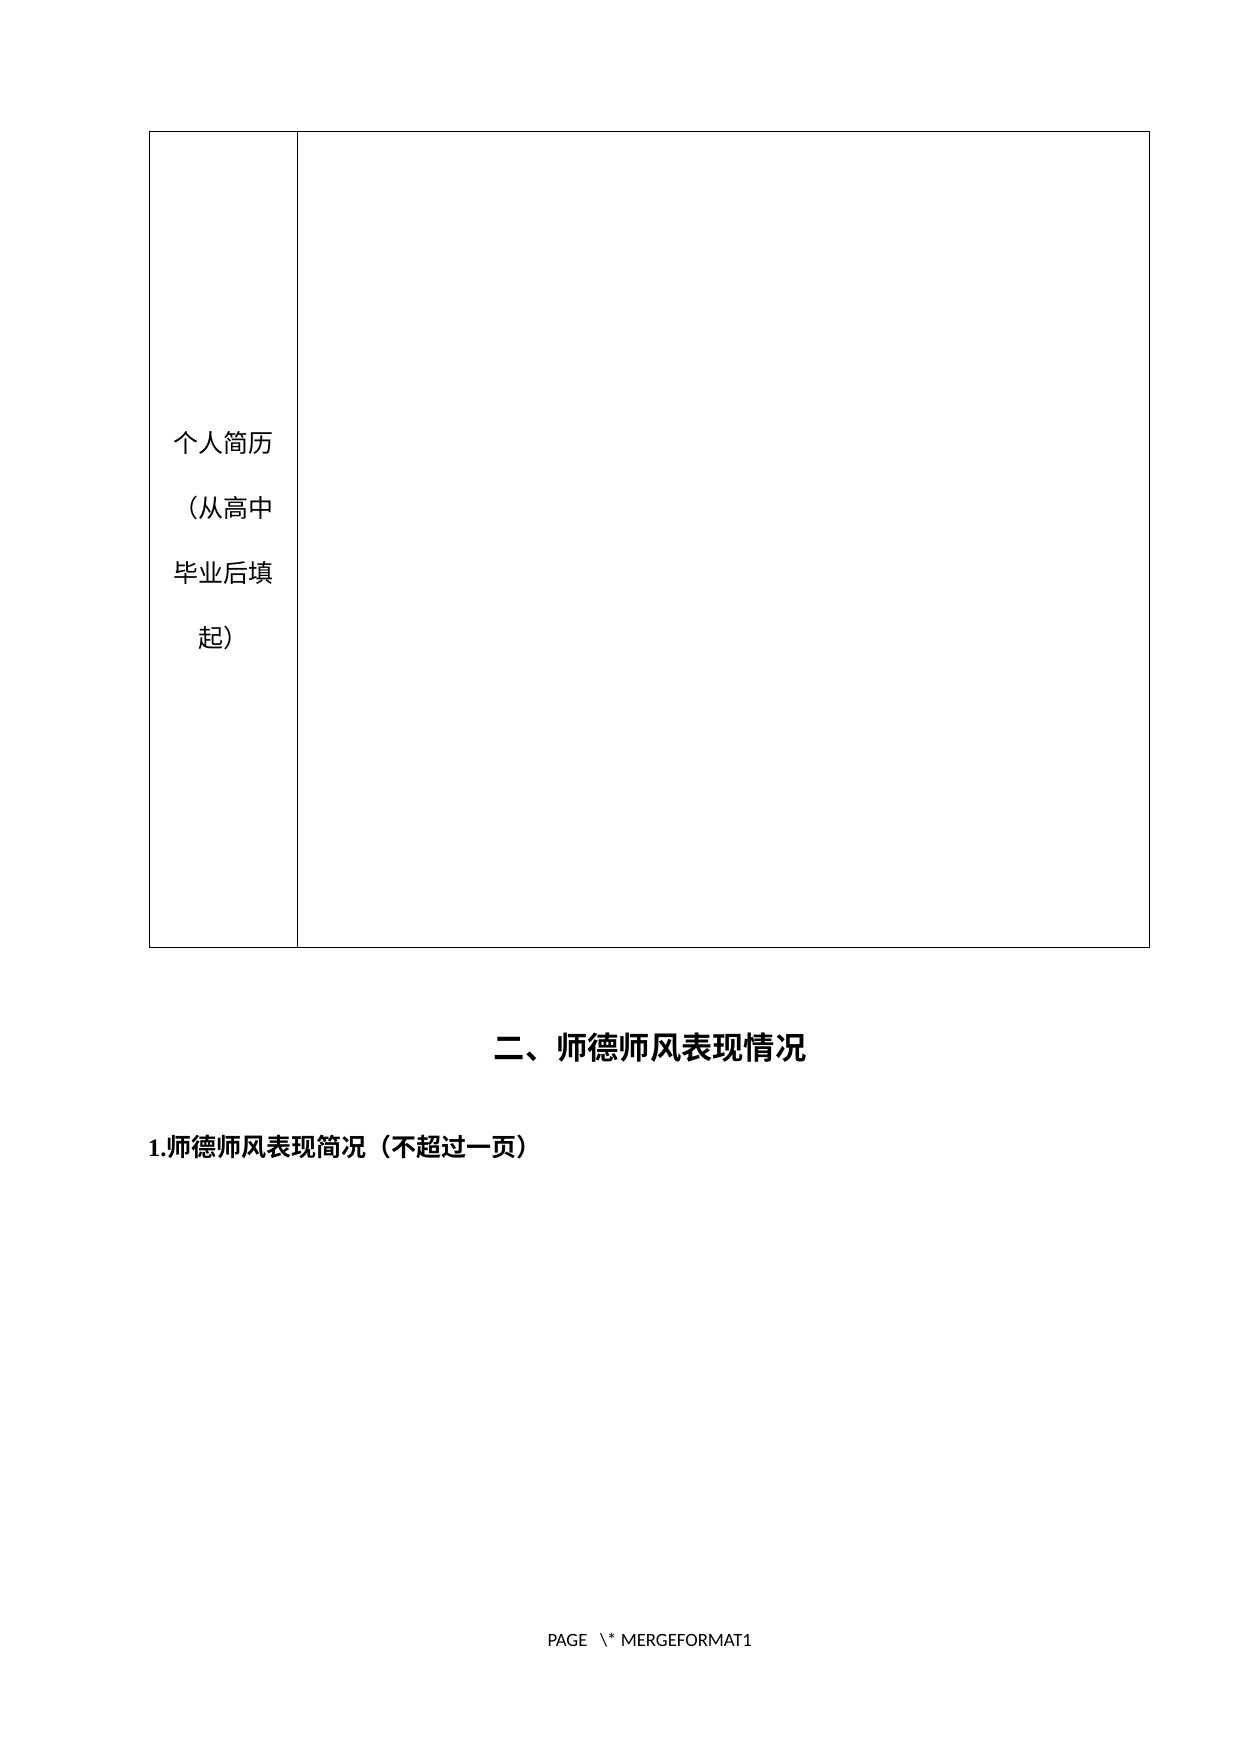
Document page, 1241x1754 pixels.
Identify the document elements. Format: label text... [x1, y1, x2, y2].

table_cell 个人简历（从高中毕业后填起） [150, 132, 297, 947]
text 1.师德师风表现简况（不超过一页） [148, 1113, 1152, 1178]
table_cell [298, 132, 1149, 947]
text 二、师德师风表现情况 [148, 1013, 1152, 1078]
